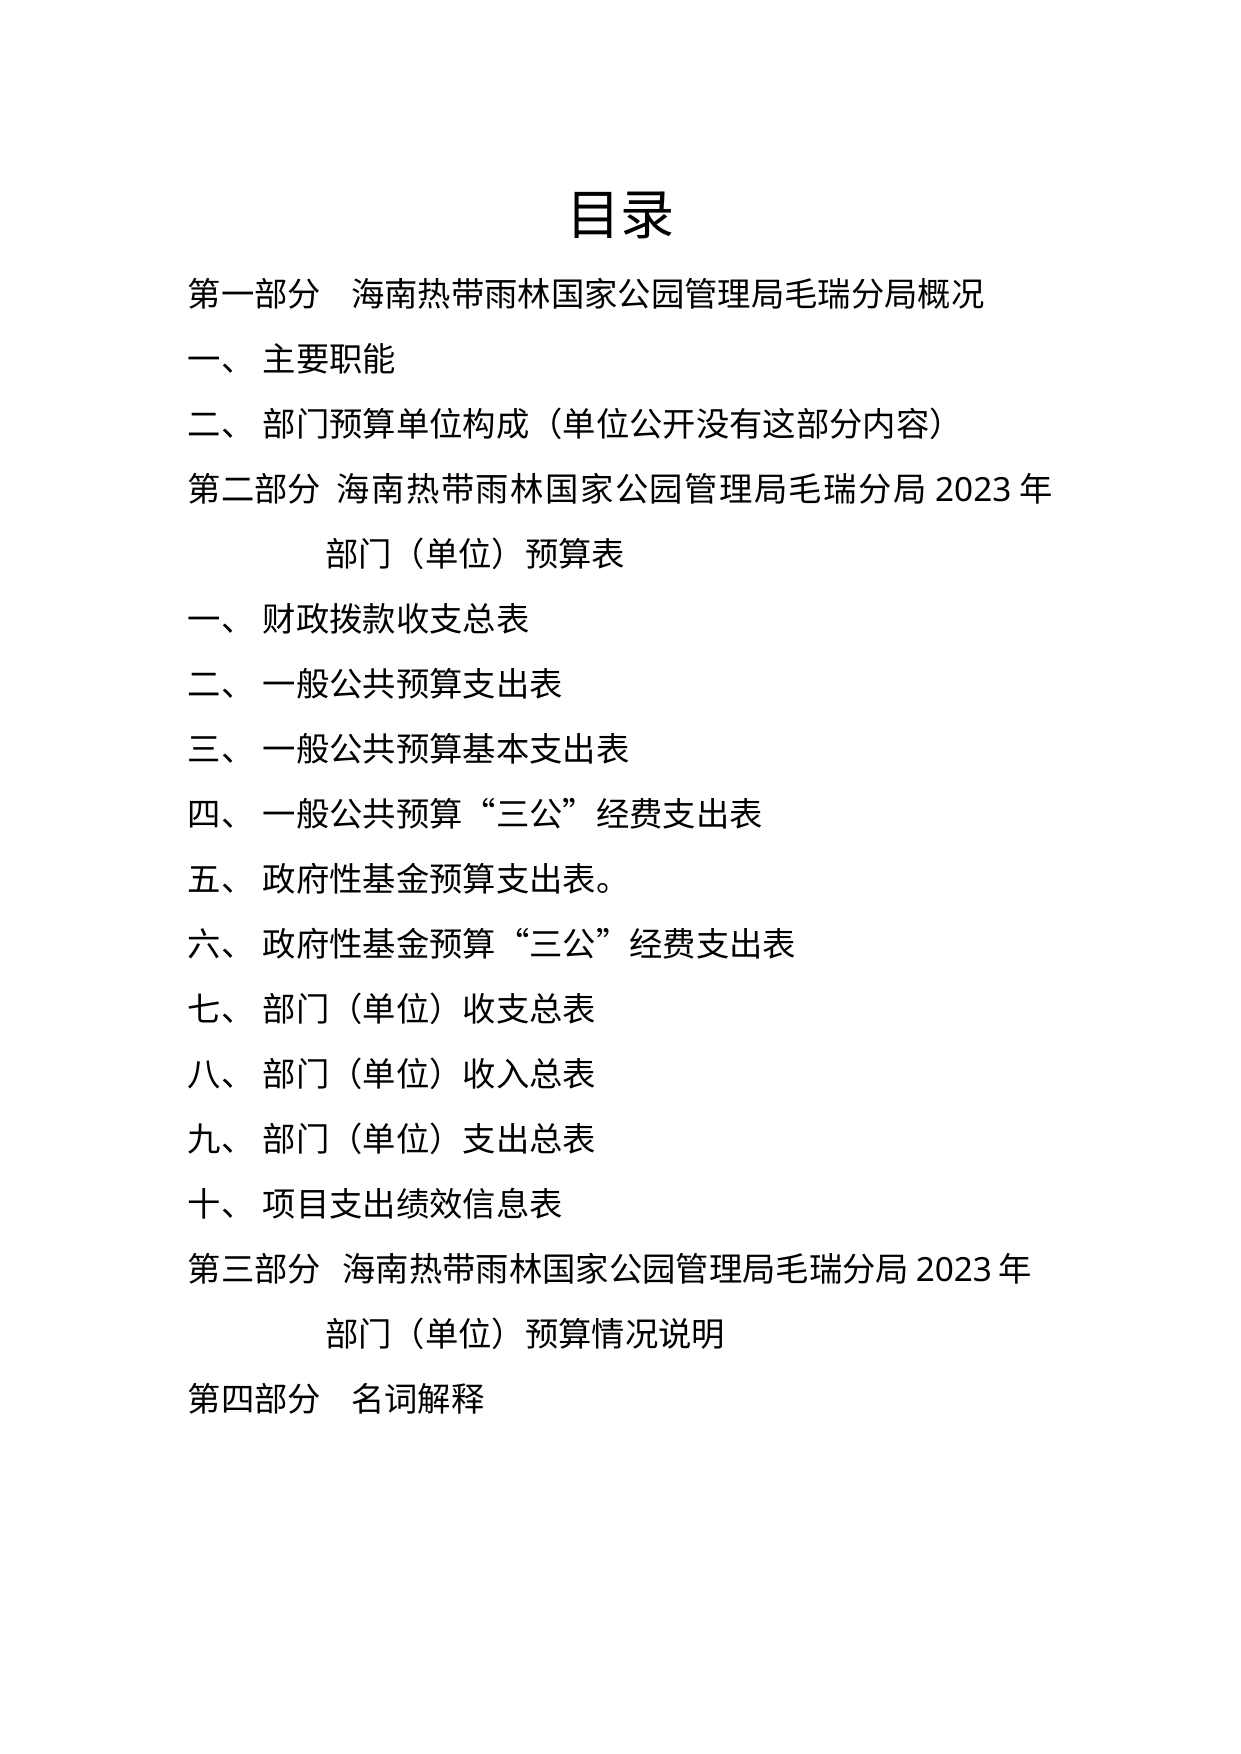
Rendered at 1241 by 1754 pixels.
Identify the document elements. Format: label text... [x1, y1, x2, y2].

list 海南热带雨林国家公园管理局毛瑞分局2023年部门（单位）预算表 [187, 454, 1053, 584]
list 主要职能 [187, 324, 1053, 389]
list 财政拨款收支总表 [187, 584, 1053, 649]
list 一般公共预算支出表 [187, 649, 1053, 714]
list 项目支出绩效信息表 [187, 1169, 1053, 1234]
list 部门（单位）收支总表 [187, 974, 1053, 1039]
list 部门预算单位构成（单位公开没有这部分内容） [187, 389, 1053, 454]
list 一般公共预算基本支出表 [187, 714, 1053, 779]
list 海南热带雨林国家公园管理局毛瑞分局2023年部门（单位）预算情况说明 [187, 1234, 1053, 1364]
list 海南热带雨林国家公园管理局毛瑞分局概况 [187, 259, 1053, 324]
list 名词解释 [187, 1364, 1053, 1429]
list 部门（单位）支出总表 [187, 1104, 1053, 1169]
text 目录 [187, 162, 1053, 259]
list 政府性基金预算支出表。 [187, 844, 1053, 909]
list 一般公共预算“三公”经费支出表 [187, 779, 1053, 844]
list 部门（单位）收入总表 [187, 1039, 1053, 1104]
list 政府性基金预算“三公”经费支出表 [187, 909, 1053, 974]
